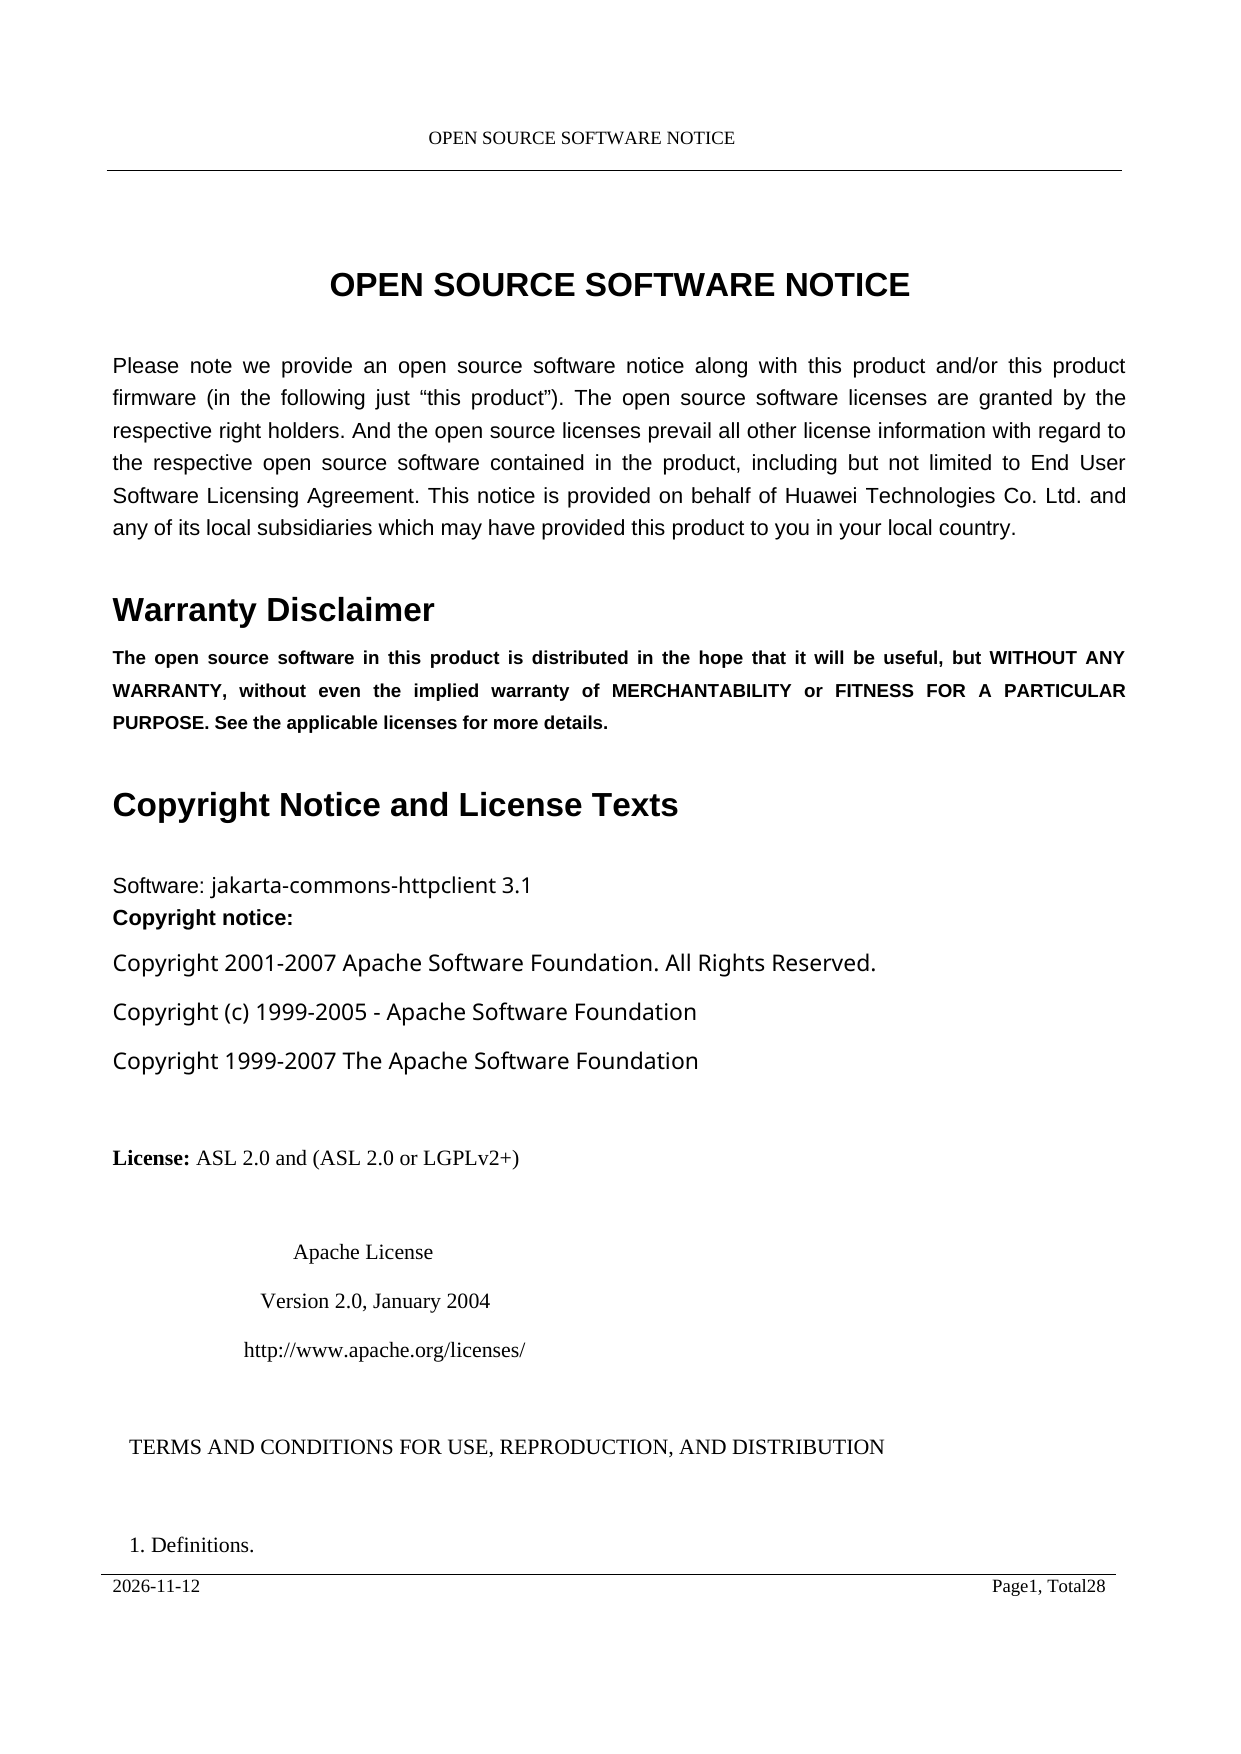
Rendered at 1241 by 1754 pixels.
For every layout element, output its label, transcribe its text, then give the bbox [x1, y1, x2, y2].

text Copyright notice: [112, 901, 1128, 934]
text Copyright 2001-2007 Apache Software Foundation. All Rights Reserved. Copyright (c) 1999-2005 - Apache Software Foundation Copyright 1999-2007 The Apache Software Foundation [112, 947, 1128, 1125]
text Please note we provide an open source software notice along with this product and/or this product firmware (in the following just “this product”). The open source software licenses are granted by the respective right holders. And the open source licenses prevail all other license information with regard to the respective open source software contained in the product, including but not limited to End User Software Licensing Agreement. This notice is provided on behalf of Huawei Technologies Co. Ltd. and any of its local subsidiaries which may have provided this product to you in your local country. [112, 349, 1128, 544]
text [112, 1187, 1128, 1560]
text Copyright Notice and License Texts [112, 771, 1128, 836]
text Warranty Disclaimer [112, 576, 1128, 641]
text License: ASL 2.0 and (ASL 2.0 or LGPLv2+) [112, 1142, 1128, 1174]
text Software: jakarta-commons-httpclient 3.1 [112, 869, 1128, 901]
text OPEN SOURCE SOFTWARE NOTICE [112, 251, 1128, 316]
text The open source software in this product is distributed in the hope that it will be useful, but WITHOUT ANY WARRANTY, without even the implied warranty of MERCHANTABILITY or FITNESS FOR A PARTICULAR PURPOSE. See the applicable licenses for more details. [112, 641, 1128, 739]
